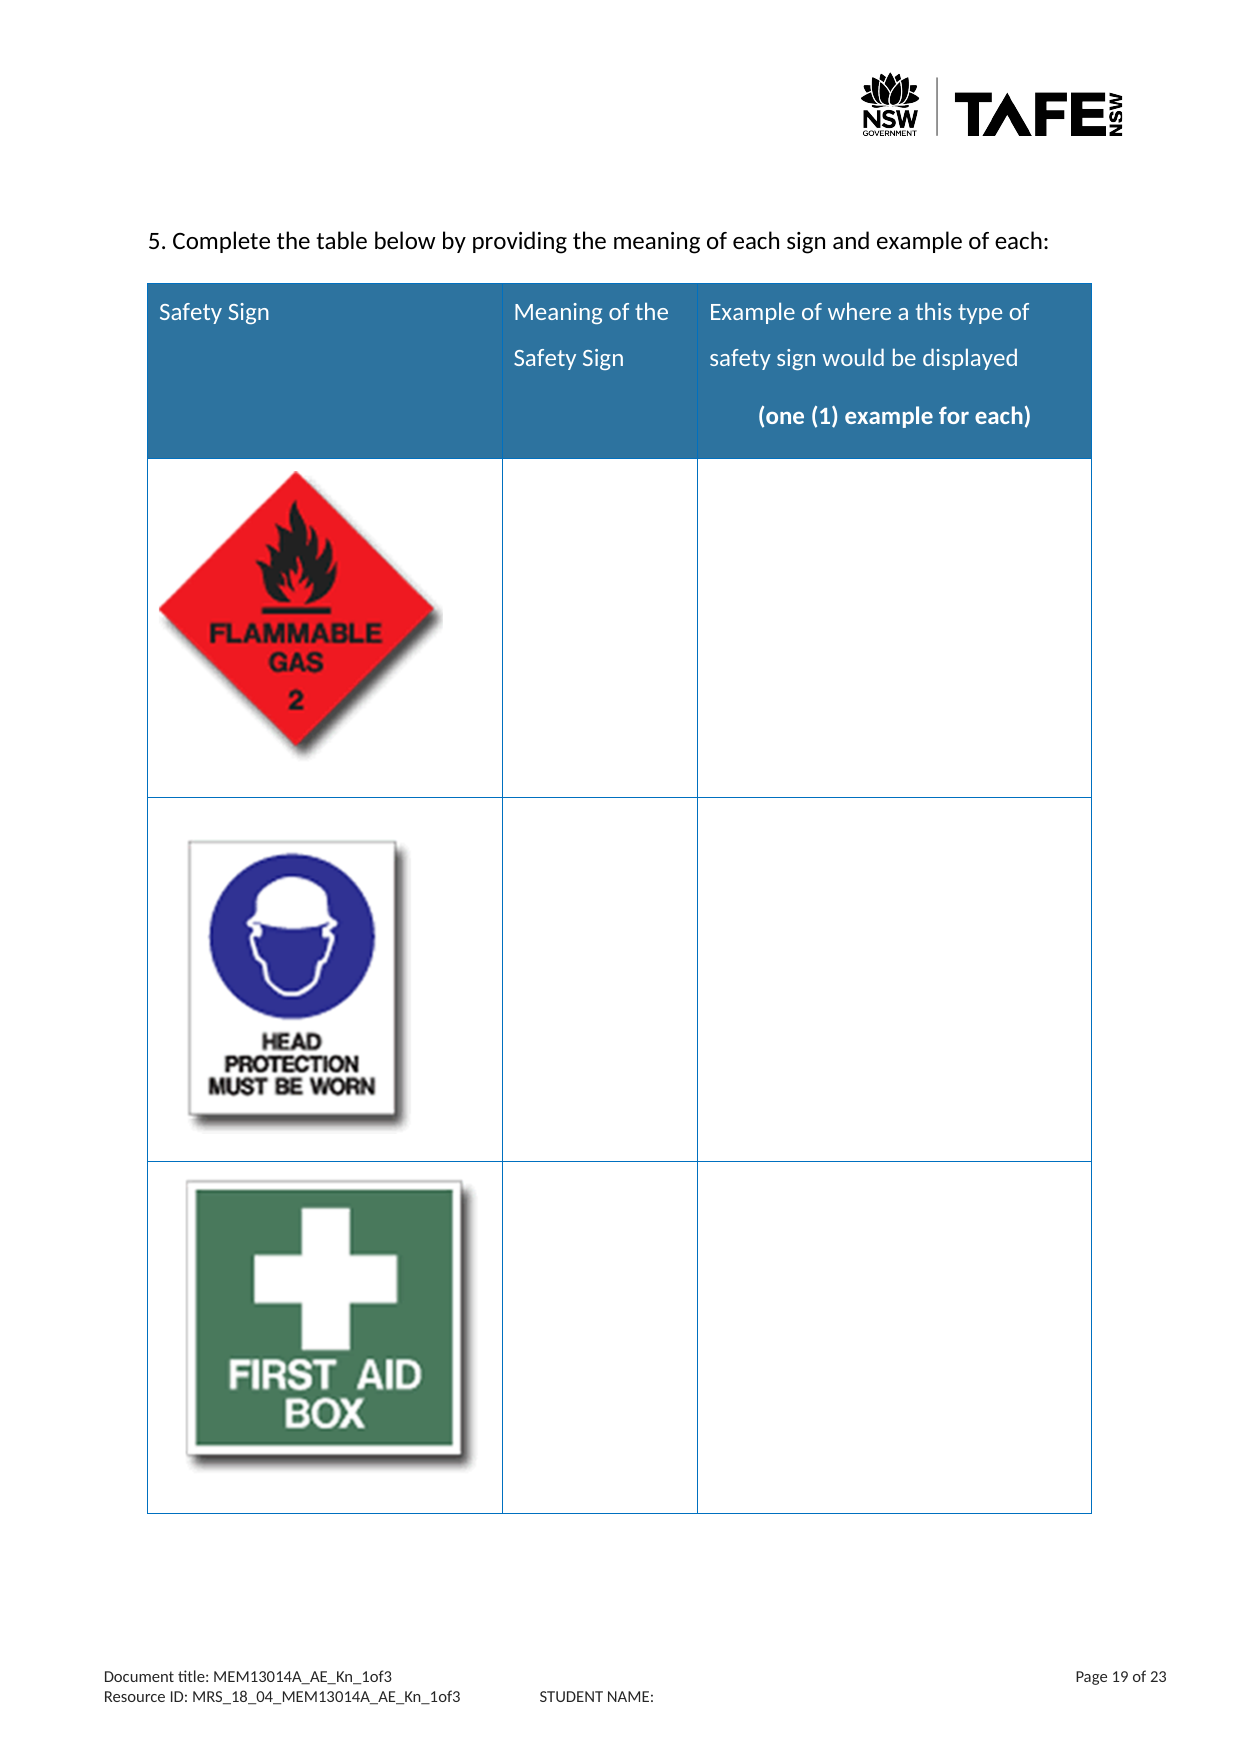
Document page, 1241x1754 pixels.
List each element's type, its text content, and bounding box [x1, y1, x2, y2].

picture [158, 1174, 491, 1486]
picture [861, 71, 1123, 137]
table_cell [698, 1162, 1091, 1513]
table_cell [698, 798, 1091, 1161]
table_cell [148, 459, 502, 797]
picture [158, 810, 436, 1134]
table_cell [148, 798, 502, 1161]
table_header Example of where a this type of safety sign would be displayed (one (1) example for each) [698, 284, 1091, 458]
table_cell [503, 798, 697, 1161]
table_cell [698, 459, 1091, 797]
table_cell [503, 1162, 697, 1513]
text 5. Complete the table below by providing the meaning of each sign and example of each: [148, 225, 1092, 255]
table_cell [148, 1162, 502, 1513]
table_header Safety Sign [148, 284, 502, 458]
table_header Meaning of the Safety Sign [503, 284, 697, 458]
picture [158, 471, 443, 771]
table_cell [503, 459, 697, 797]
